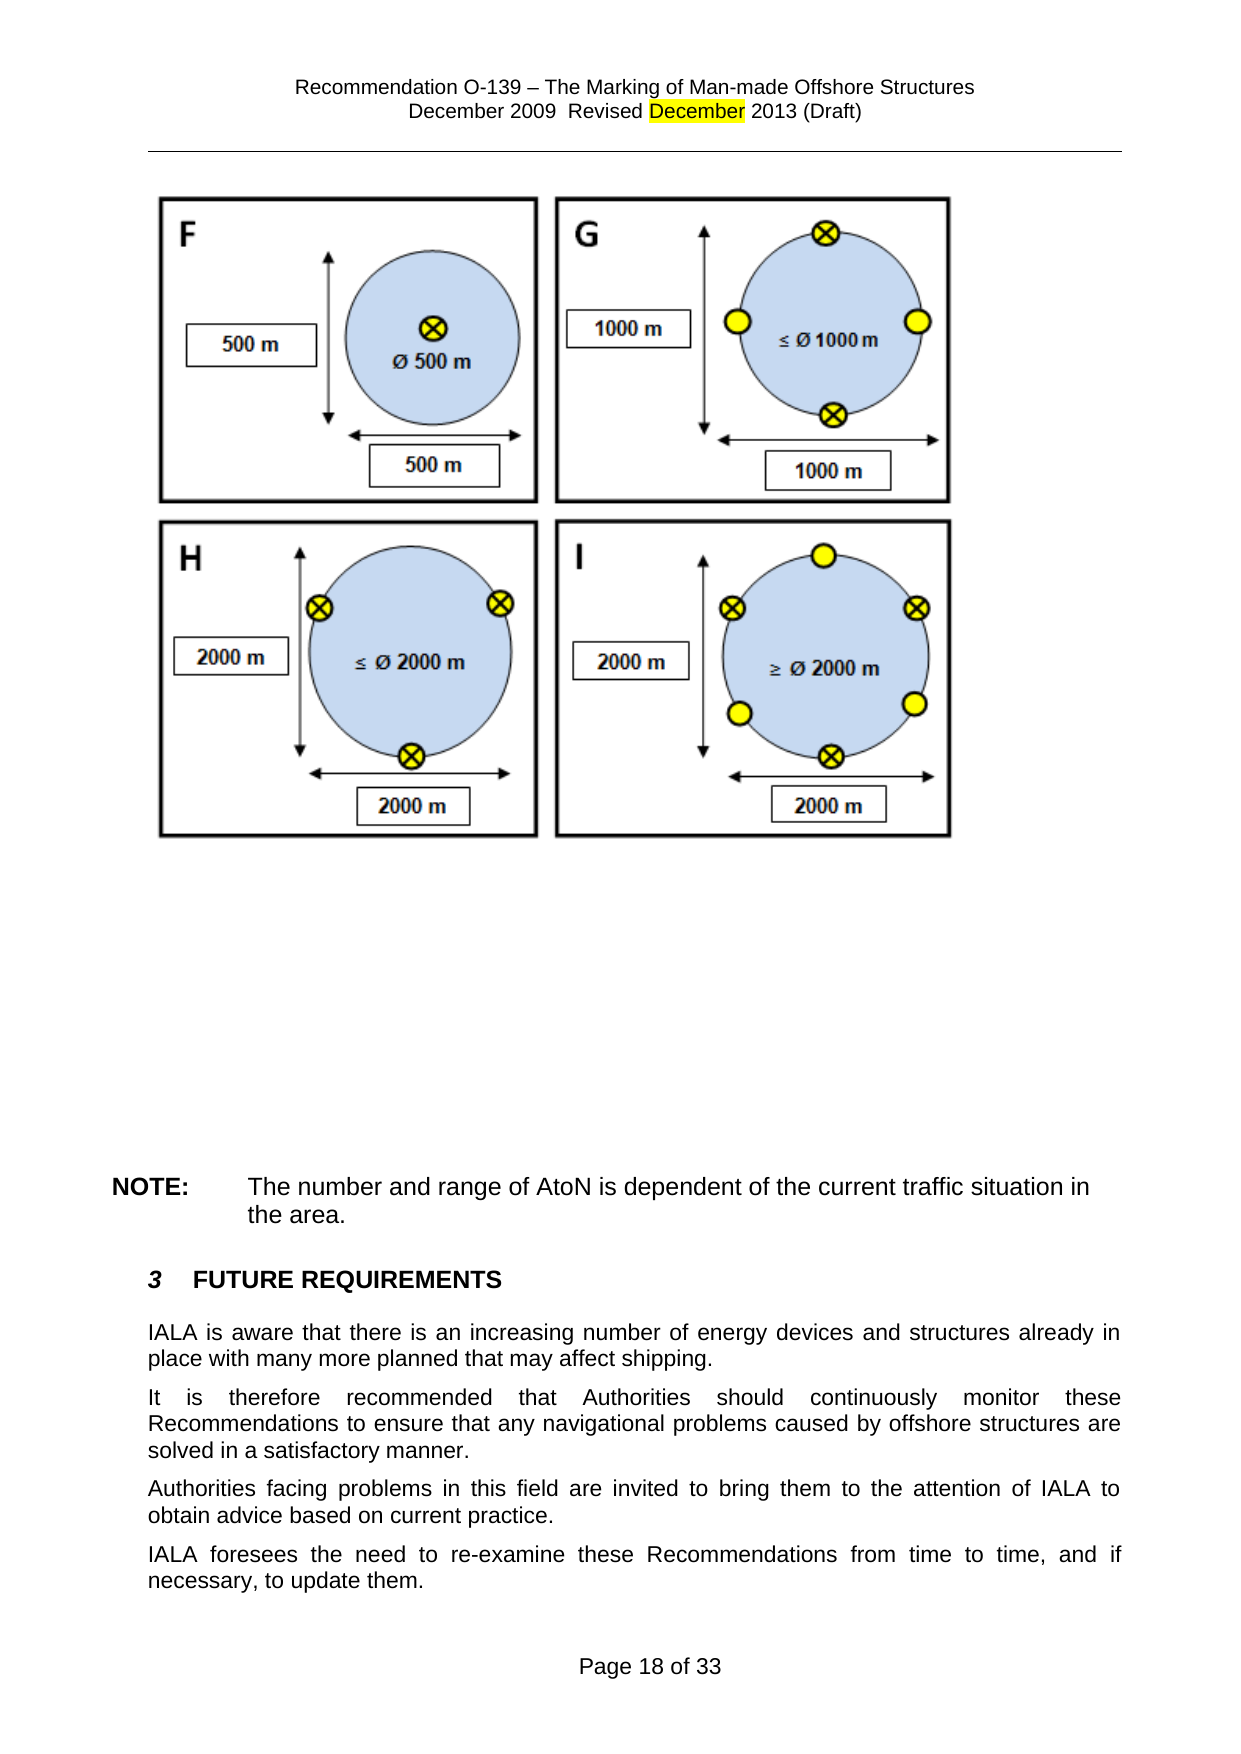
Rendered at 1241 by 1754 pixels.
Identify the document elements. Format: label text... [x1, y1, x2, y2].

text IALA foresees the need to re-examine these Recommendations from time to time, and if necessary, to update them. [148, 1541, 1122, 1593]
text Authorities facing problems in this field are invited to bring them to the attention of IALA to obtain advice based on current practice. [148, 1475, 1122, 1528]
text IALA is aware that there is an increasing number of energy devices and structures already in place with many more planned that may affect shipping. [148, 1319, 1122, 1371]
text It is therefore recommended that Authorities should continuously monitor these Recommendations to ensure that any navigational problems caused by offshore structures are solved in a satisfactory manner. [148, 1384, 1122, 1463]
subtitle FUTURE REQUIREMENTS [148, 1265, 1122, 1294]
picture [147, 178, 967, 859]
